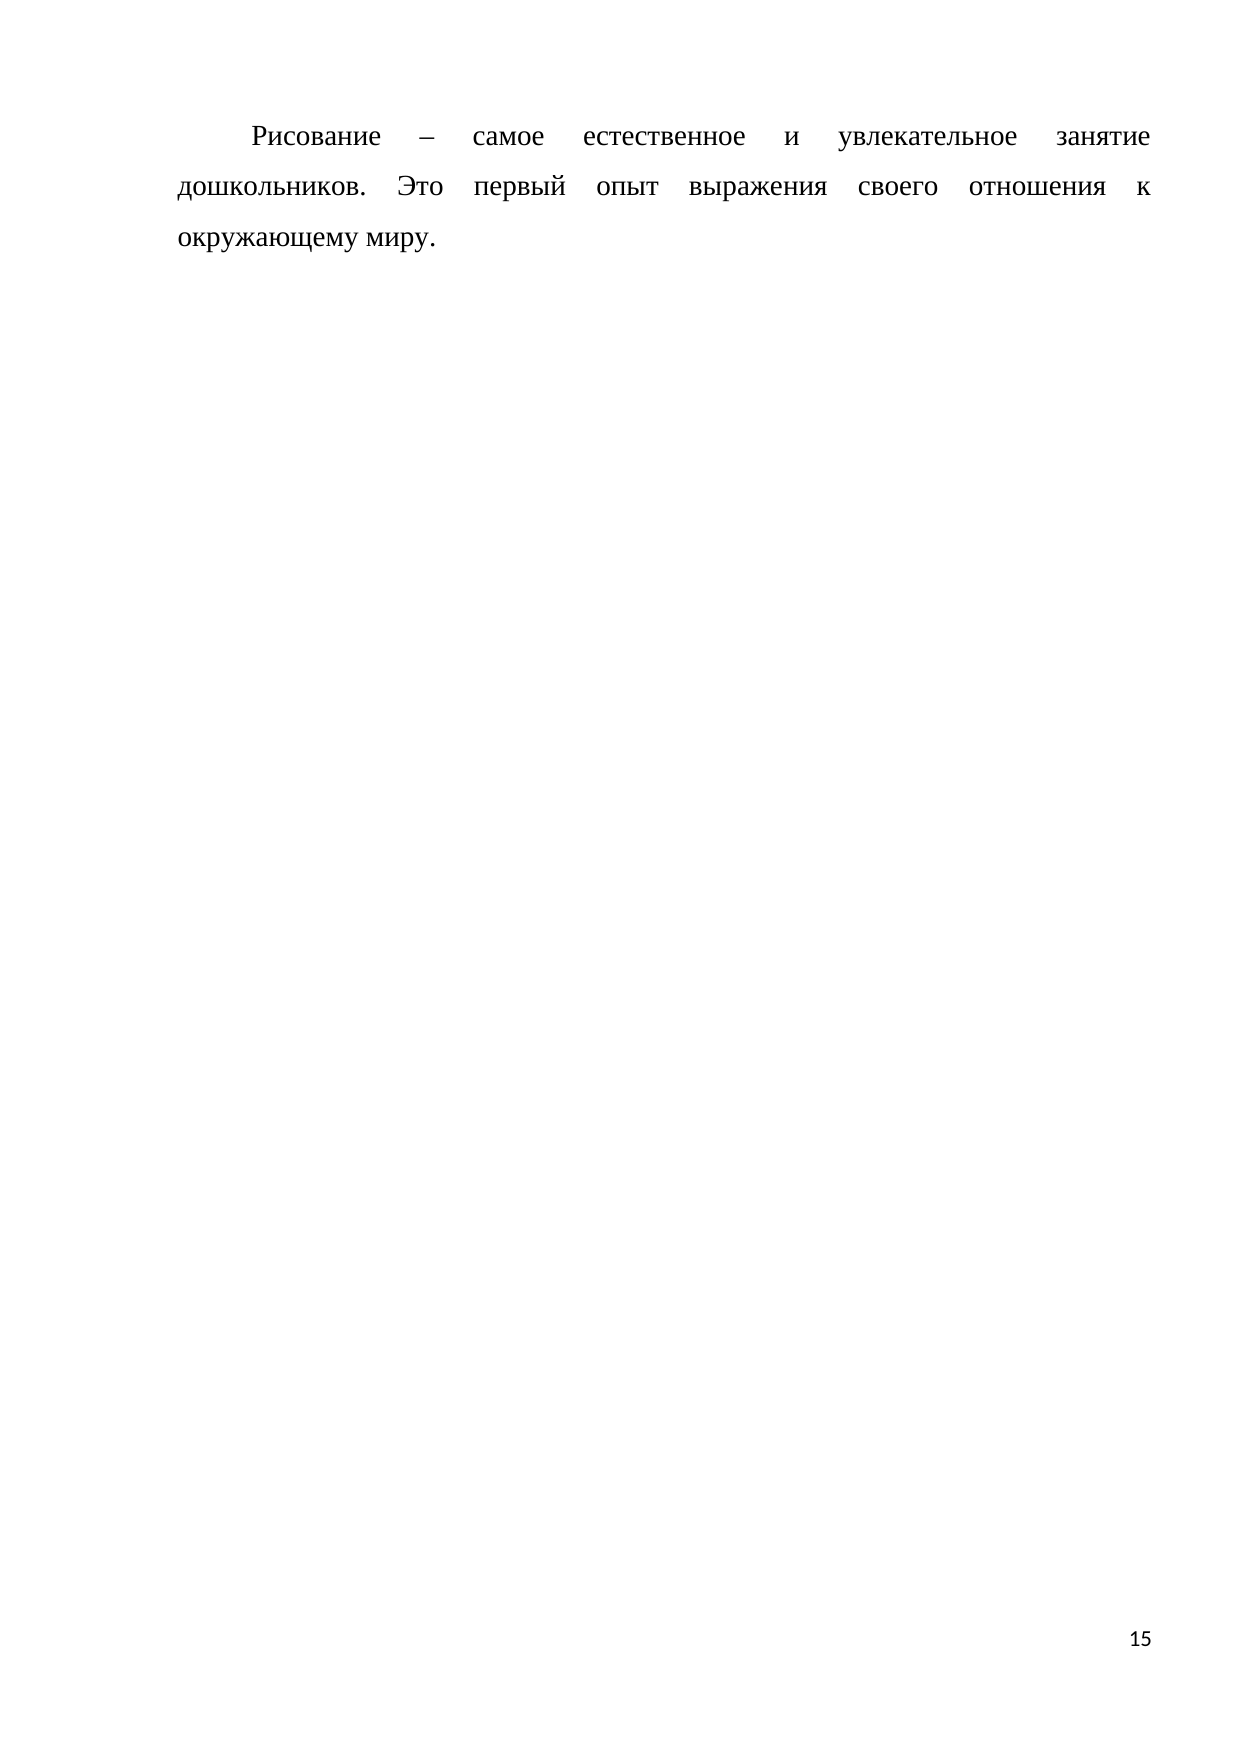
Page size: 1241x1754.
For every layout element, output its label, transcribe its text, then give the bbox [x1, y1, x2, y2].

text Рисование – самое естественное и увлекательное занятие дошкольников. Это первый опыт выражения своего отношения к окружающему миру. [177, 118, 1152, 252]
